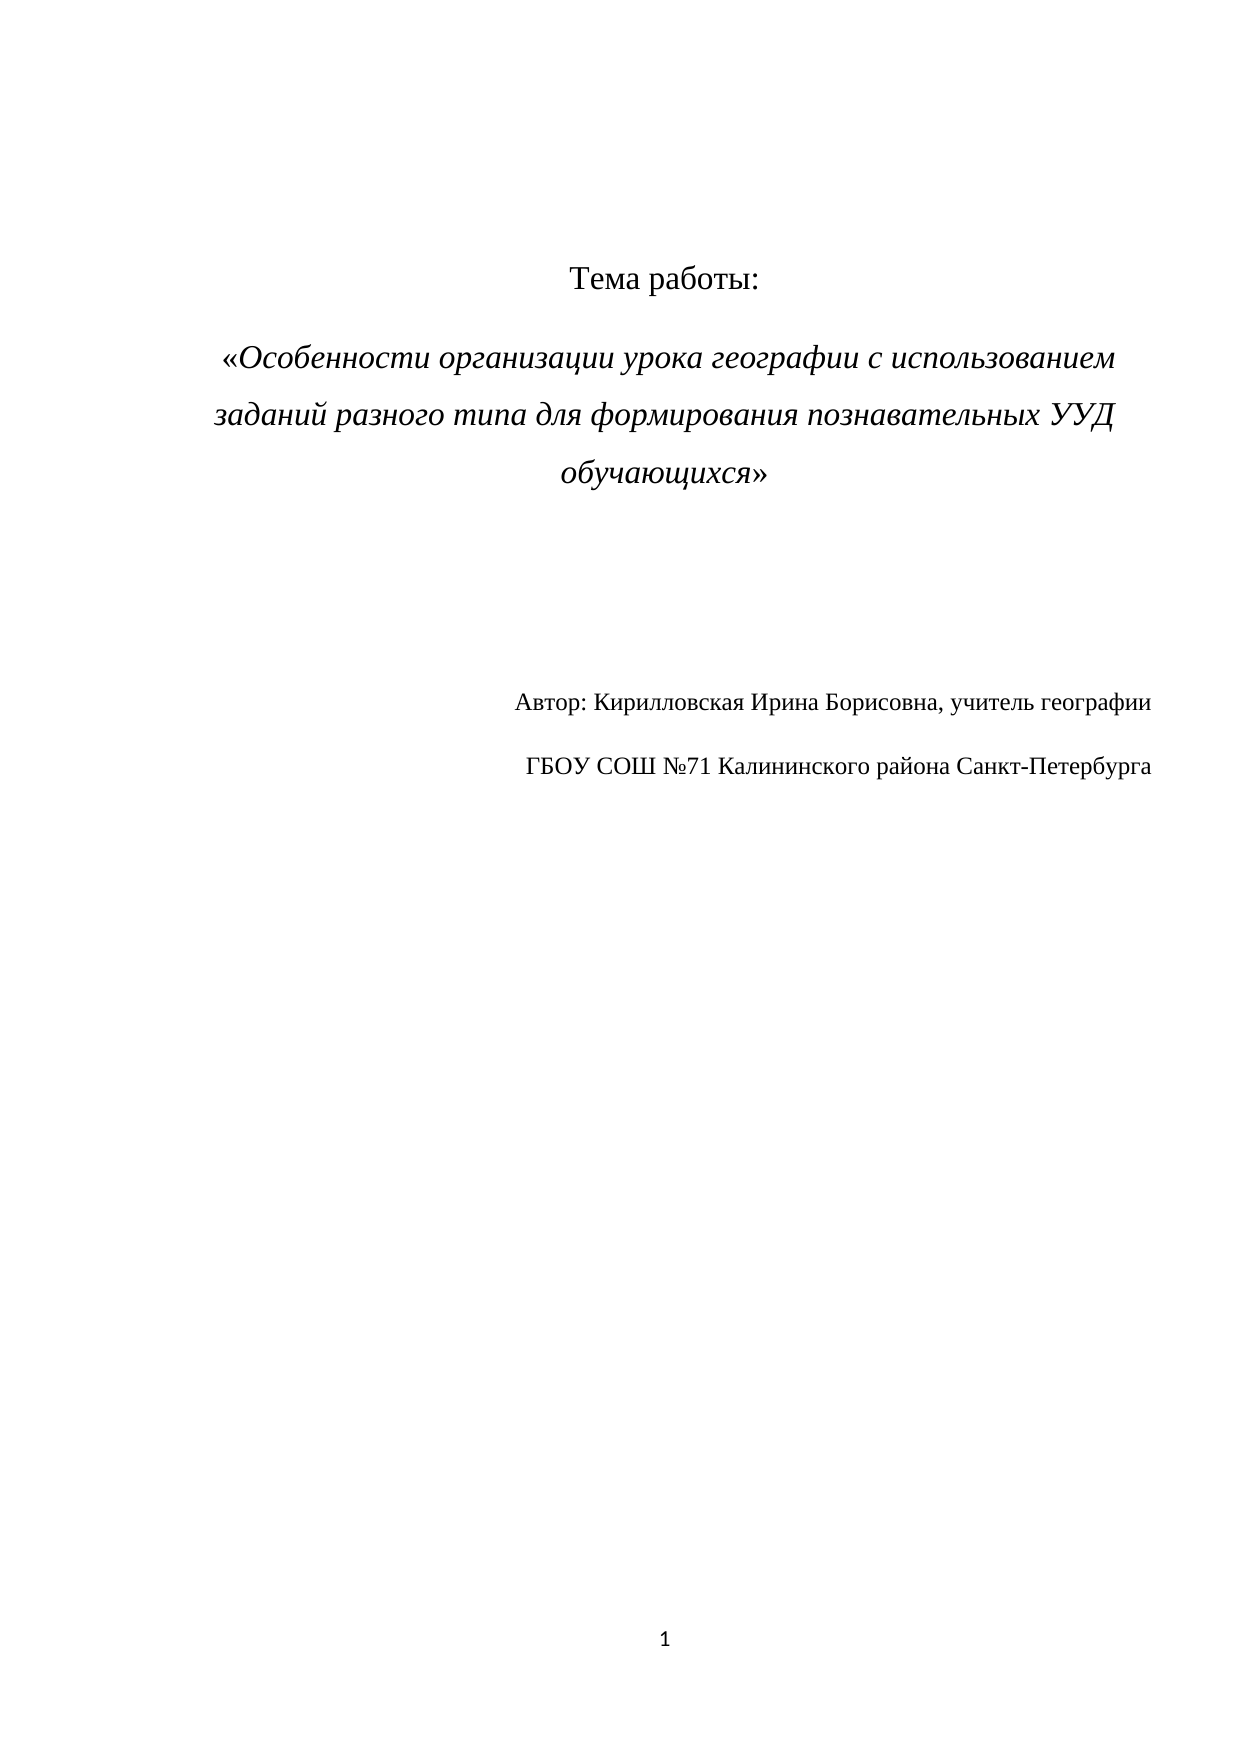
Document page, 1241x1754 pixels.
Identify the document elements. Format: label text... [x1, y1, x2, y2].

text «Особенности организации урока географии с использованием заданий разного типа для формирования познавательных УУД обучающихся» [177, 337, 1152, 490]
text Тема работы: [177, 258, 1152, 297]
text ГБОУ СОШ №71 Калининского района Санкт-Петербурга [177, 751, 1152, 779]
text Автор: Кирилловская Ирина Борисовна, учитель географии [177, 687, 1152, 716]
